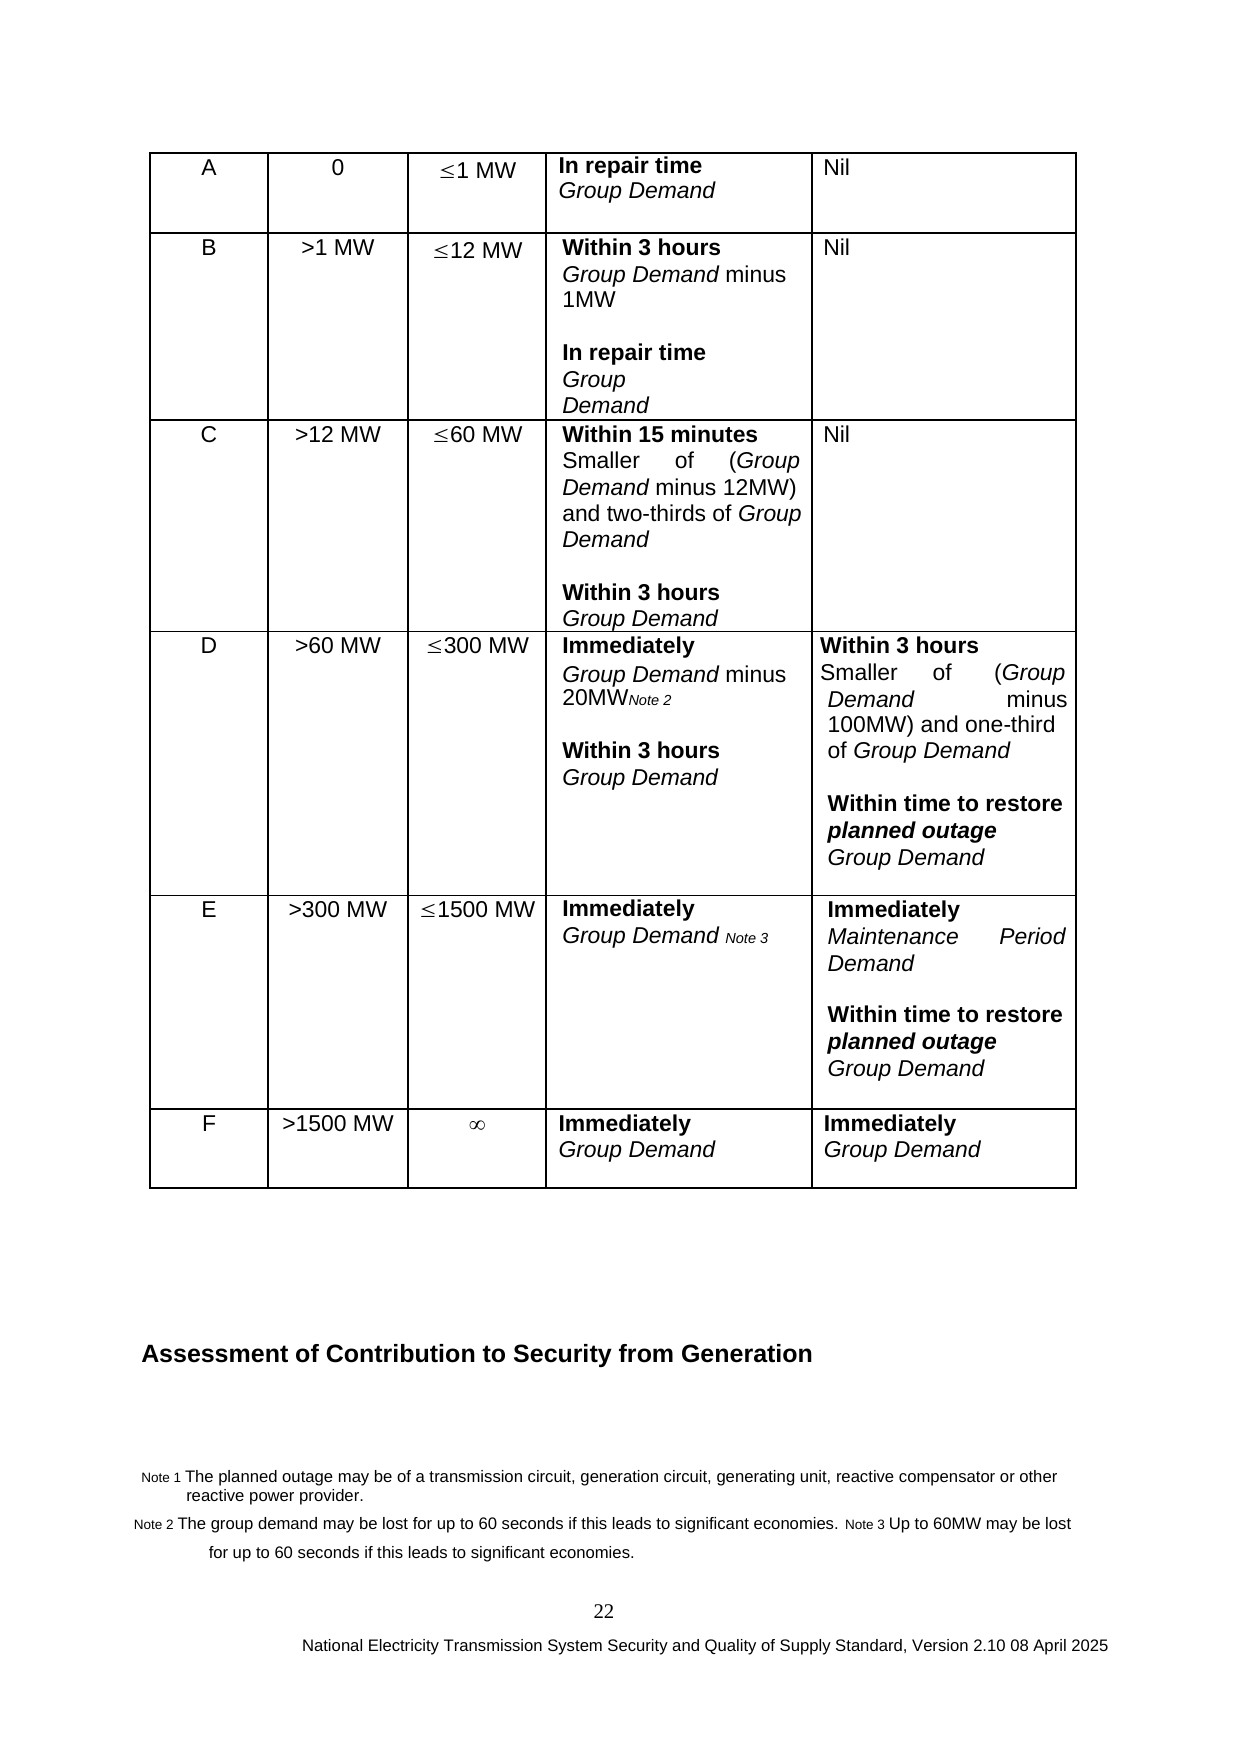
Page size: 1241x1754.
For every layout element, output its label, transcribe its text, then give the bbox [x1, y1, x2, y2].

table_cell >60 MW [269, 632, 407, 894]
table_cell Within 3 hours Group Demand minus 1MW In repair time Group Demand [547, 234, 811, 419]
table_cell Nil [813, 234, 1075, 419]
table_cell >1 MW [269, 234, 407, 419]
table_cell £1500 MW [409, 896, 545, 1108]
table_cell C [151, 421, 267, 631]
table_cell D [151, 632, 267, 894]
table_cell Nil [813, 154, 1075, 232]
table_cell Within 15 minutes Smaller of (Group Demand minus 12MW) and two-thirds of Group Demand Within 3 hours Group Demand [547, 421, 811, 631]
text Note 2 The group demand may be lost for up to 60 seconds if this leads to significant economies. Note 3 Up to 60MW may be lost for up to 60 seconds if this leads to significant economies. [133, 1506, 1071, 1564]
table_cell >1500 MW [269, 1110, 407, 1187]
table_cell Immediately Maintenance Period Demand Within time to restore planned outage Group Demand [813, 896, 1075, 1108]
table_cell Within 3 hours Smaller of (Group Demand minus 100MW) and one-third of Group Demand Within time to restore planned outage Group Demand [813, 632, 1075, 894]
text Assessment of Contribution to Security from Generation [141, 1340, 1109, 1369]
table_cell Immediately Group Demand [813, 1110, 1075, 1187]
table_cell ¥ [409, 1110, 545, 1187]
table_cell B [151, 234, 267, 419]
table_cell £60 MW [409, 421, 545, 631]
table_cell A [151, 154, 267, 232]
table_cell £12 MW [409, 234, 545, 419]
table_cell In repair time Group Demand [547, 154, 811, 232]
table_cell Immediately Group Demand minus 20MWNote 2 Within 3 hours Group Demand [547, 632, 811, 894]
table_cell Immediately Group Demand [547, 1110, 811, 1187]
table_cell £1 MW [409, 154, 545, 232]
table_cell £300 MW [409, 632, 545, 894]
table_cell >12 MW [269, 421, 407, 631]
table_cell Nil [813, 421, 1075, 631]
table_cell F [151, 1110, 267, 1187]
table_cell 0 [269, 154, 407, 232]
table_cell Immediately Group Demand Note 3 [547, 896, 811, 1108]
table_cell >300 MW [269, 896, 407, 1108]
text Note 1 The planned outage may be of a transmission circuit, generation circuit, generating unit, reactive compensator or other reactive power provider. [141, 1467, 1101, 1505]
table_cell E [151, 896, 267, 1108]
